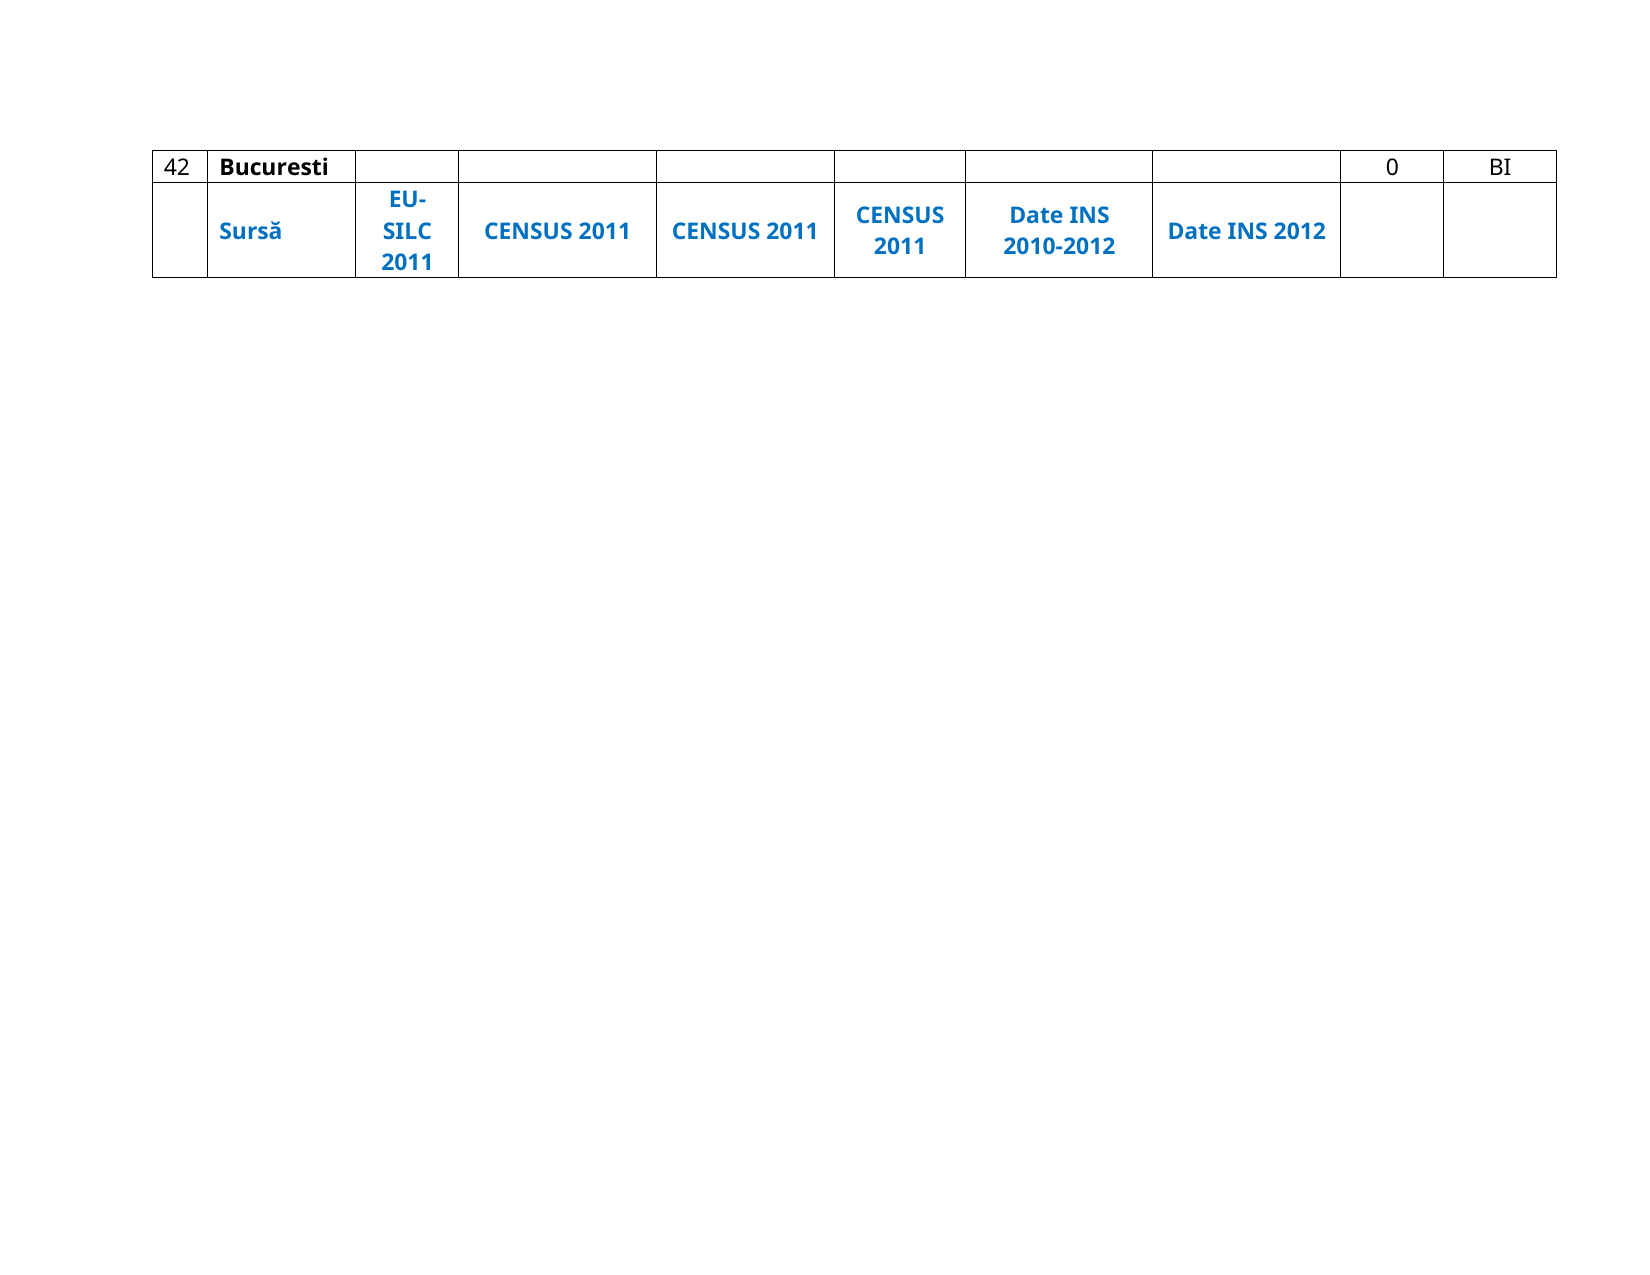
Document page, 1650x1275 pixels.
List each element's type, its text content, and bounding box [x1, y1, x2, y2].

table_cell Date INS 2010-2012 [966, 183, 1152, 277]
table_cell [966, 151, 1152, 182]
table_cell CENSUS 2011 [835, 183, 965, 277]
table_cell [153, 183, 207, 277]
table_cell [835, 151, 965, 182]
table_cell CENSUS 2011 [657, 183, 834, 277]
table_cell EU-SILC 2011 [356, 183, 458, 277]
table_cell 0 [1341, 151, 1443, 182]
table_cell Sursă [208, 183, 355, 277]
table_cell Bucuresti [208, 151, 355, 182]
table_cell [1444, 183, 1556, 277]
table_cell [459, 151, 656, 182]
table_cell 42 [153, 151, 207, 182]
table_cell [1153, 151, 1340, 182]
table_cell [1341, 183, 1443, 277]
table_cell CENSUS 2011 [459, 183, 656, 277]
table_cell [657, 151, 834, 182]
table_cell BI [1444, 151, 1556, 182]
table_cell [356, 151, 458, 182]
table_cell Date INS 2012 [1153, 183, 1340, 277]
